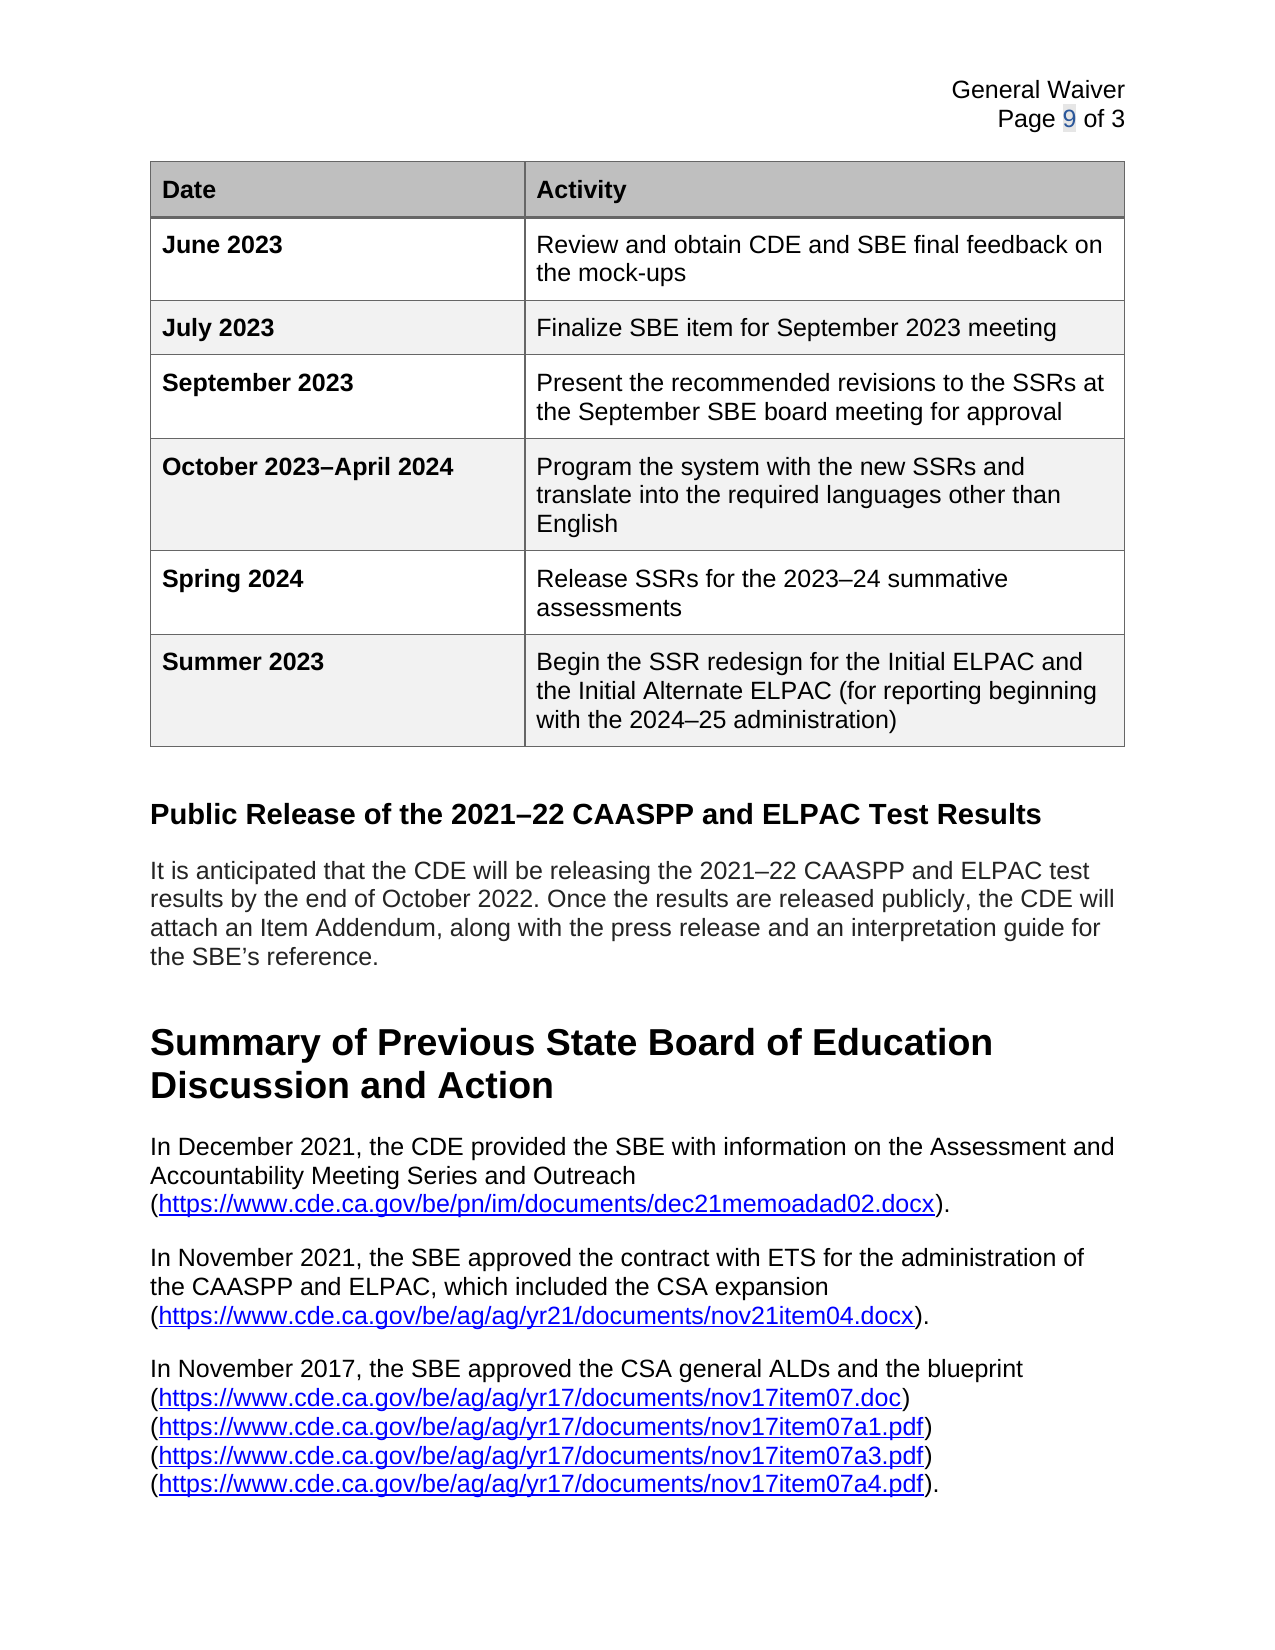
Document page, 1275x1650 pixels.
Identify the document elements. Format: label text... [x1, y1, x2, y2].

table_cell Program the system with the new SSRs and translate into the required languages other than English [526, 439, 1124, 550]
table_cell July 2023 [151, 301, 524, 354]
text In November 2017, the SBE approved the CSA general ALDs and the blueprint (https://www.cde.ca.gov/be/ag/ag/yr17/documents/nov17item07.doc) (https://www.cde.ca.gov/be/ag/ag/yr17/documents/nov17item07a1.pdf) (https://www.cde.ca.gov/be/ag/ag/yr17/documents/nov17item07a3.pdf) (https://www.cde.ca.gov/be/ag/ag/yr17/documents/nov17item07a4.pdf). [150, 1354, 1125, 1498]
table_cell September 2023 [151, 355, 524, 438]
text In December 2021, the CDE provided the SBE with information on the Assessment and Accountability Meeting Series and Outreach (https://www.cde.ca.gov/be/pn/im/documents/dec21memoadad02.docx). [150, 1132, 1125, 1218]
text In November 2021, the SBE approved the contract with ETS for the administration of the CAASPP and ELPAC, which included the CSA expansion (https://www.cde.ca.gov/be/ag/ag/yr21/documents/nov21item04.docx). [150, 1243, 1125, 1329]
table_cell Summer 2023 [151, 635, 524, 746]
table_cell June 2023 [151, 219, 524, 299]
table_cell Finalize SBE item for September 2023 meeting [526, 301, 1124, 354]
table_header Activity [526, 162, 1124, 216]
subtitle Public Release of the 2021–22 CAASPP and ELPAC Test Results [150, 797, 1125, 831]
table_cell Spring 2024 [151, 551, 524, 634]
subtitle Summary of Previous State Board of Education Discussion and Action [150, 1021, 1125, 1107]
table_cell October 2023–April 2024 [151, 439, 524, 550]
table_cell Begin the SSR redesign for the Initial ELPAC and the Initial Alternate ELPAC (for reporting beginning with the 2024–25 administration) [526, 635, 1124, 746]
table_cell Present the recommended revisions to the SSRs at the September SBE board meeting for approval [526, 355, 1124, 438]
table_cell Release SSRs for the 2023–24 summative assessments [526, 551, 1124, 634]
table_header Date [151, 162, 524, 216]
table_cell Review and obtain CDE and SBE final feedback on the mock-ups [526, 219, 1124, 299]
text It is anticipated that the CDE will be releasing the 2021–22 CAASPP and ELPAC test results by the end of October 2022. Once the results are released publicly, the CDE will attach an Item Addendum, along with the press release and an interpretation guide for the SBE’s reference. [150, 856, 1125, 971]
